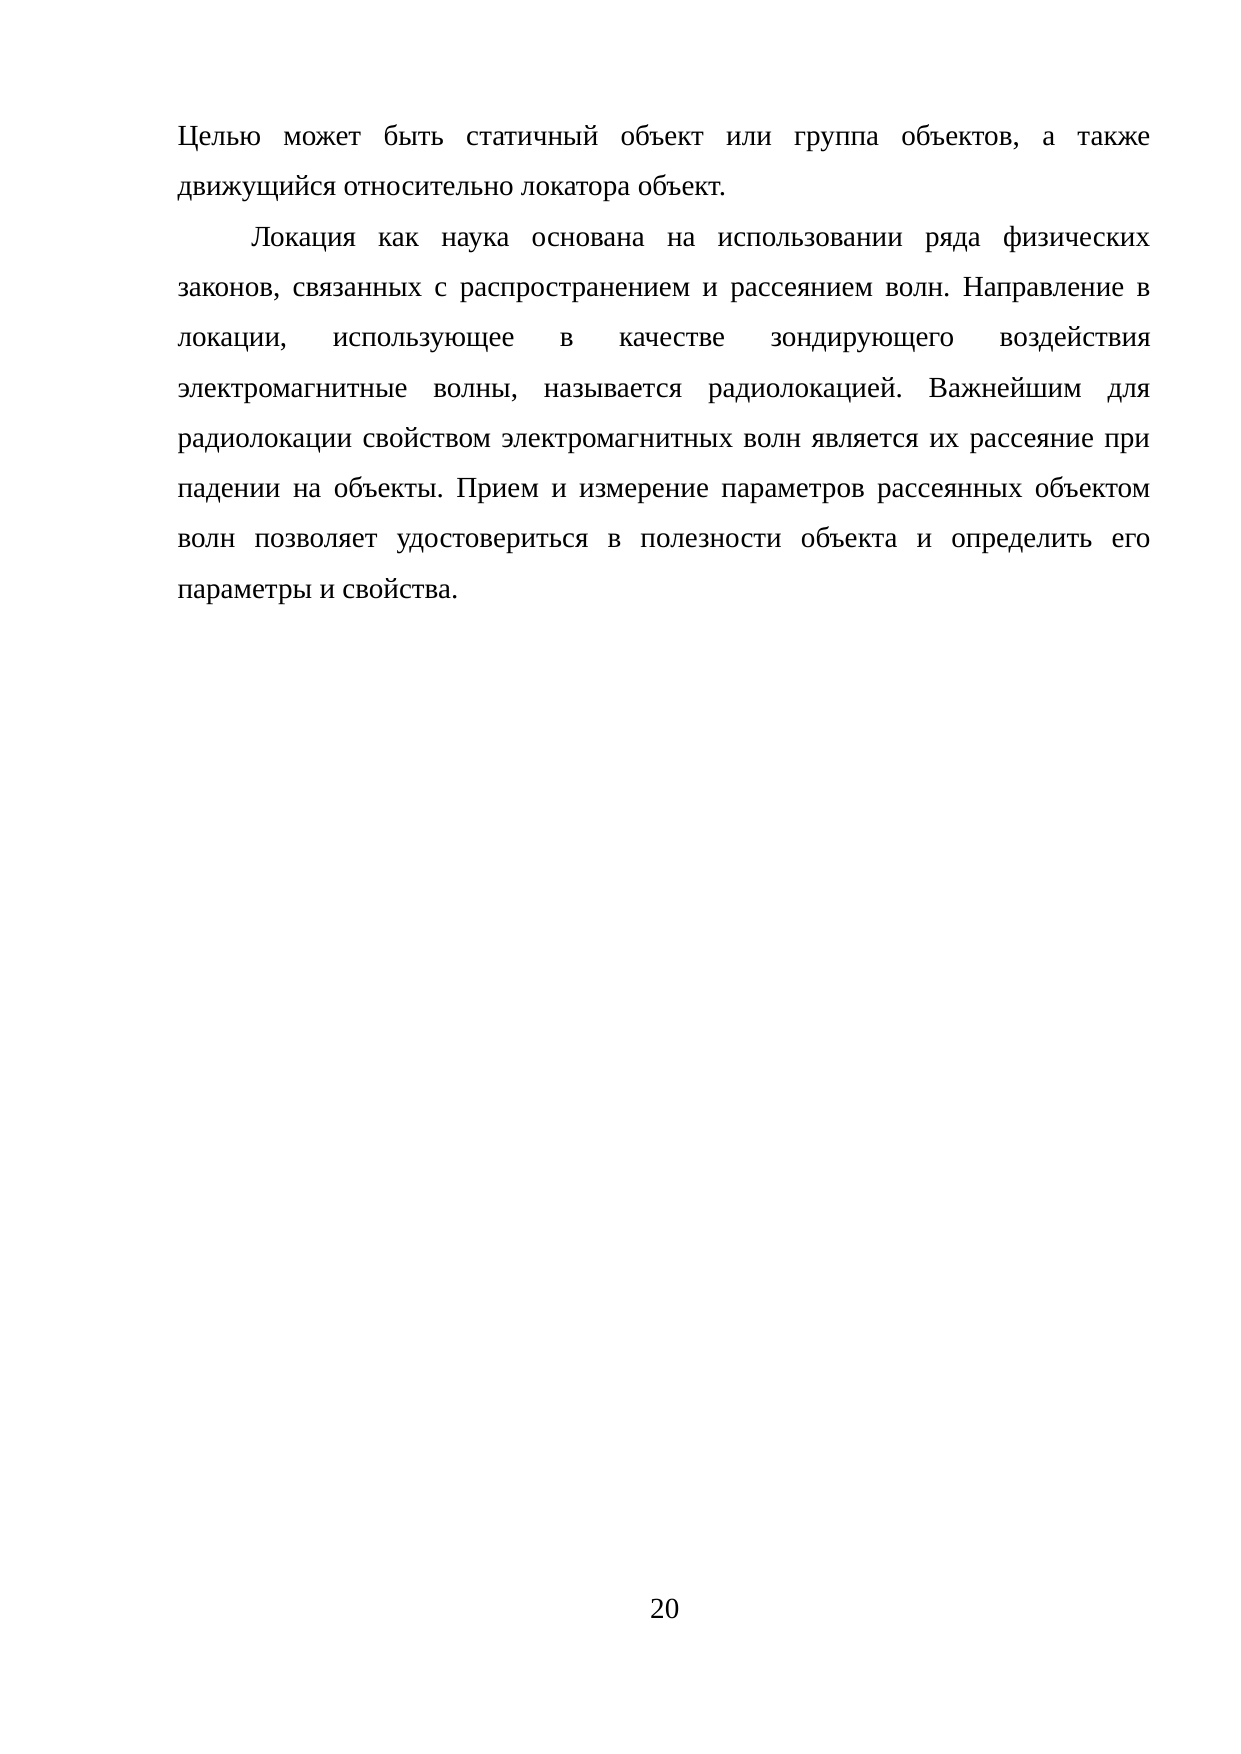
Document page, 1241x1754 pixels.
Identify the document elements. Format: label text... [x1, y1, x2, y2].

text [177, 118, 1151, 202]
text Локация как наука основана на использовании ряда физических законов, связанных с распространением и рассеянием волн. Направление в локации, использующее в качестве зондирующего воздействия электромагнитные волны, называется радиолокацией. Важнейшим для радиолокации свойством электромагнитных волн является их рассеяние при падении на объекты. Прием и измерение параметров рассеянных объектом волн позволяет удостовериться в полезности объекта и определить его параметры и свойства. [177, 219, 1151, 604]
